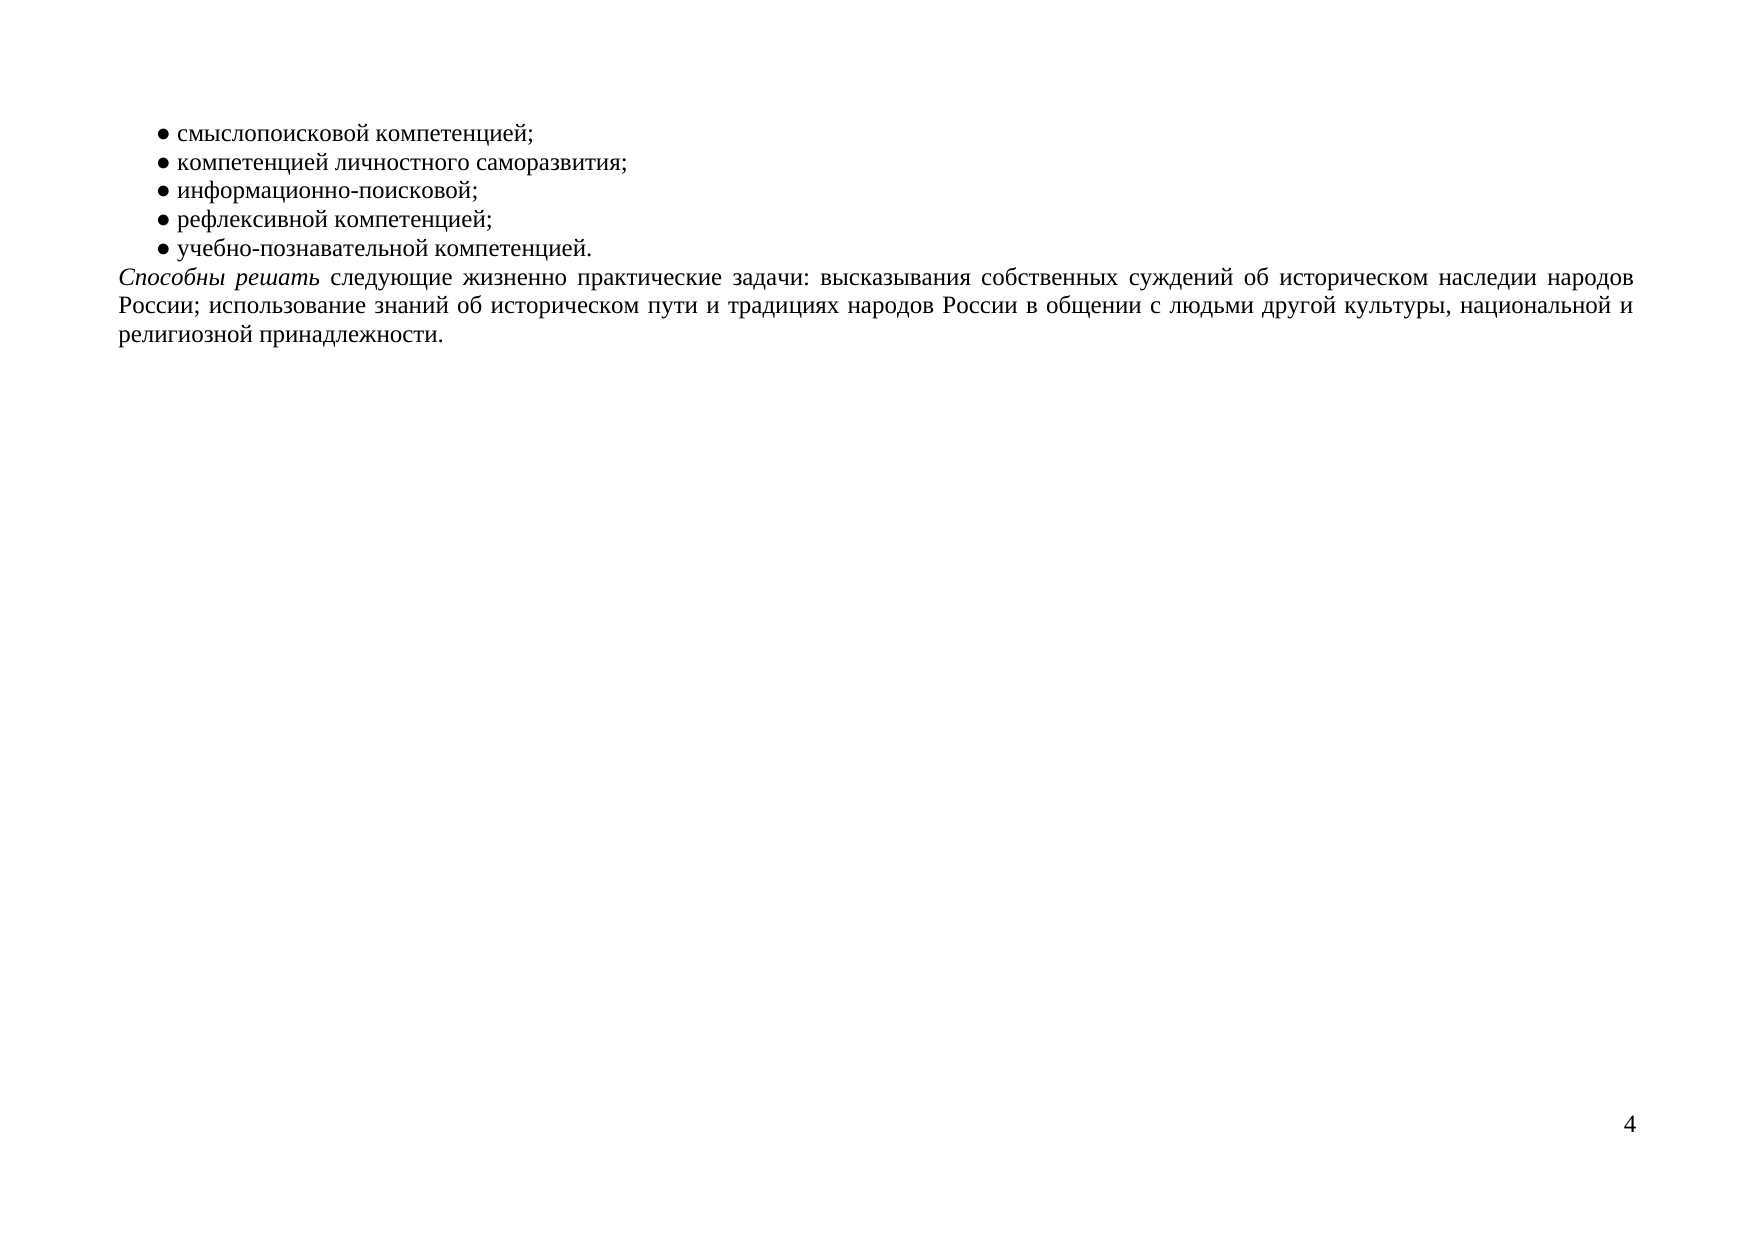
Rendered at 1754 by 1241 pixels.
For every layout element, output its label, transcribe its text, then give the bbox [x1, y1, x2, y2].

text Способны решать следующие жизненно практические задачи: высказывания собственных суждений об историческом наследии народов России; использование знаний об историческом пути и традициях народов России в общении с людьми другой культуры, национальной и религиозной принадлежности. [118, 262, 1636, 348]
text ● учебно-познавательной компетенцией. [118, 233, 1636, 262]
text ● компетенцией личностного саморазвития; [118, 147, 1636, 176]
text ● смыслопоисковой компетенцией; [118, 118, 1636, 147]
text ● информационно-поисковой; [118, 176, 1636, 204]
text ● рефлексивной компетенцией; [118, 204, 1636, 233]
